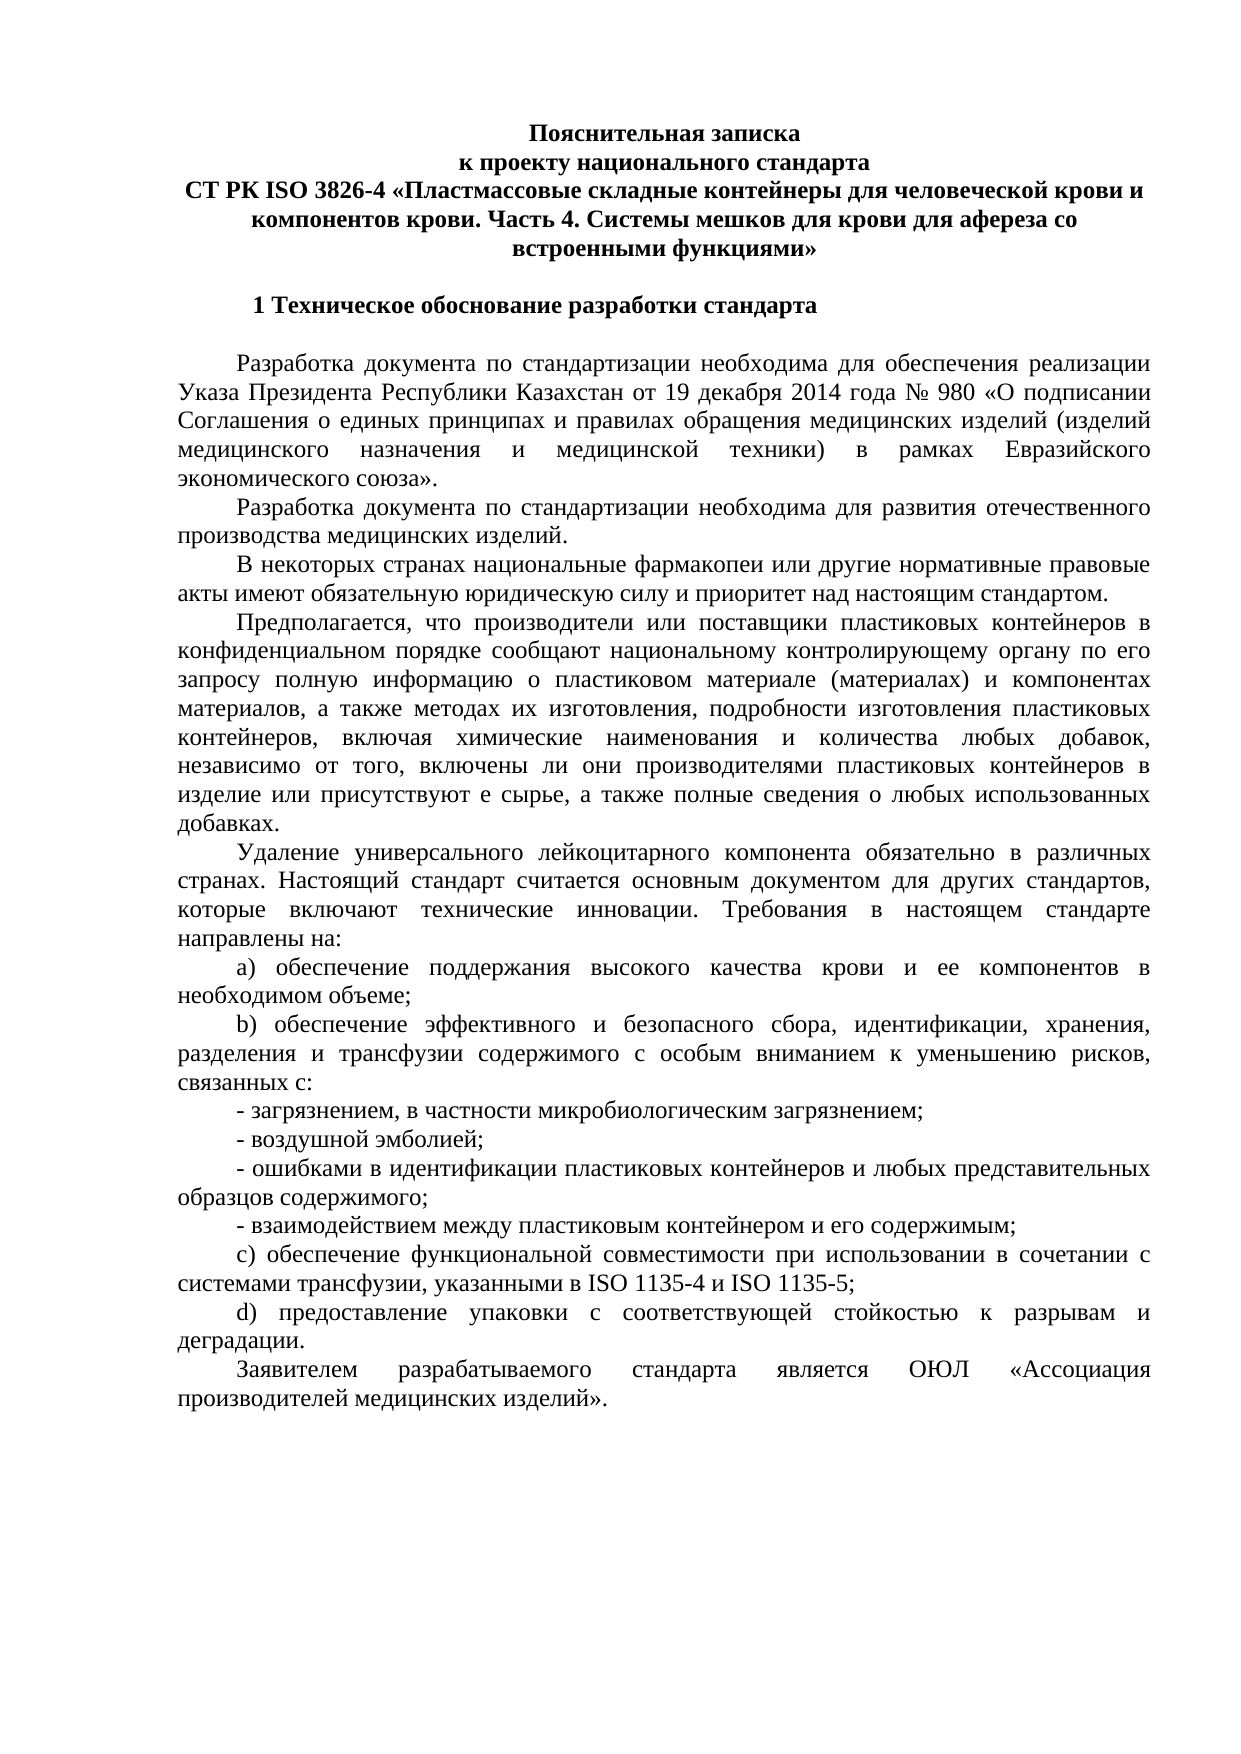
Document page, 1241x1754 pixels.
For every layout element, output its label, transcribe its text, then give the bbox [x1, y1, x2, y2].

text В некоторых странах национальные фармакопеи или другие нормативные правовые акты имеют обязательную юридическую силу и приоритет над настоящим стандартом. [177, 549, 1152, 607]
text - воздушной эмболией; [177, 1124, 1152, 1153]
text Разработка документа по стандартизации необходима для развития отечественного производства медицинских изделий. [177, 492, 1152, 549]
text 1 Техническое обоснование разработки стандарта [177, 291, 1152, 319]
text Разработка документа по стандартизации необходима для обеспечения реализации Указа Президента Республики Казахстан от 19 декабря 2014 года № 980 «О подписании Соглашения о единых принципах и правилах обращения медицинских изделий (изделий медицинского назначения и медицинской техники) в рамках Евразийского экономического союза». [177, 348, 1152, 492]
text к проекту национального стандарта [177, 147, 1152, 176]
text c) обеспечение функциональной совместимости при использовании в сочетании с системами трансфузии, указанными в ISO 1135-4 и ISO 1135-5; [177, 1239, 1152, 1297]
text Удаление универсального лейкоцитарного компонента обязательно в различных странах. Настоящий стандарт считается основным документом для других стандартов, которые включают технические инновации. Требования в настоящем стандарте направлены на: [177, 837, 1152, 952]
text a) обеспечение поддержания высокого качества крови и ее компонентов в необходимом объеме; [177, 952, 1152, 1009]
text d) предоставление упаковки с соответствующей стойкостью к разрывам и деградации. [177, 1297, 1152, 1354]
text СТ РК ISO 3826-4 «Пластмассовые складные контейнеры для человеческой крови и компонентов крови. Часть 4. Системы мешков для крови для афереза со встроенными функциями» [177, 176, 1152, 262]
text Пояснительная записка [177, 118, 1152, 147]
text b) обеспечение эффективного и безопасного сбора, идентификации, хранения, разделения и трансфузии содержимого с особым вниманием к уменьшению рисков, связанных с: [177, 1009, 1152, 1096]
text - взаимодействием между пластиковым контейнером и его содержимым; [177, 1211, 1152, 1239]
text Предполагается, что производители или поставщики пластиковых контейнеров в конфиденциальном порядке сообщают национальному контролирующему органу по его запросу полную информацию о пластиковом материале (материалах) и компонентах материалов, а также методах их изготовления, подробности изготовления пластиковых контейнеров, включая химические наименования и количества любых добавок, независимо от того, включены ли они производителями пластиковых контейнеров в изделие или присутствуют е сырье, а также полные сведения о любых использованных добавках. [177, 607, 1152, 837]
text - ошибками в идентификации пластиковых контейнеров и любых представительных образцов содержимого; [177, 1153, 1152, 1211]
text - загрязнением, в частности микробиологическим загрязнением; [177, 1096, 1152, 1124]
text Заявителем разрабатываемого стандарта является ОЮЛ «Ассоциация производителей медицинских изделий». [177, 1354, 1152, 1412]
